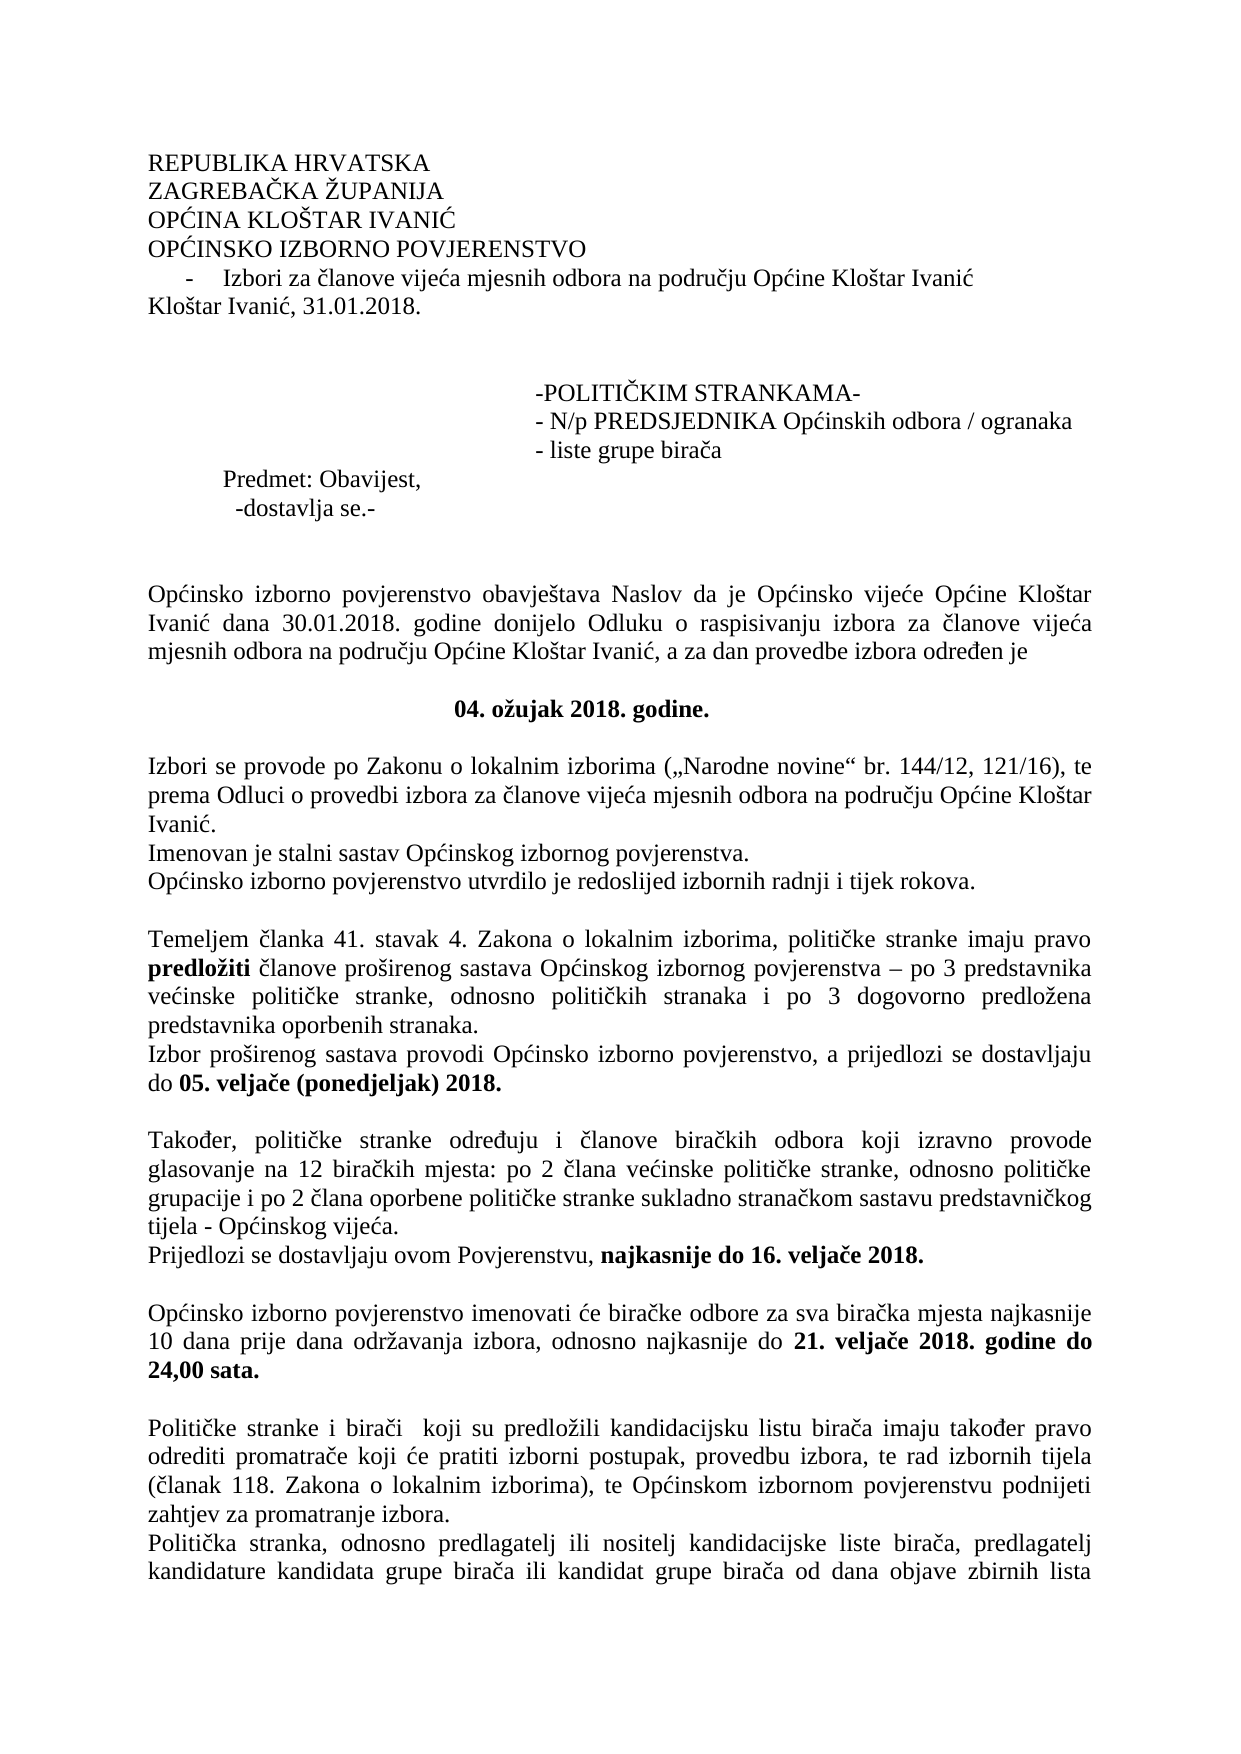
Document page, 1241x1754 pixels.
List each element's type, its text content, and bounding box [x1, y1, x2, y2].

text ZAGREBAČKA ŽUPANIJA [148, 176, 1093, 205]
text REPUBLIKA HRVATSKA [148, 148, 1093, 176]
text Izbori se provode po Zakonu o lokalnim izborima („Narodne novine“ br. 144/12, 121/16), te prema Odluci o provedbi izbora za članove vijeća mjesnih odbora na području Općine Kloštar Ivanić. [148, 751, 1093, 838]
list -POLITIČKIM STRANKAMA- [223, 378, 1093, 406]
text Političke stranke i birači koji su predložili kandidacijsku listu birača imaju također pravo odrediti promatrače koji će pratiti izborni postupak, provedbu izbora, te rad izbornih tijela (članak 118. Zakona o lokalnim izborima), te Općinskom izbornom povjerenstvu podnijeti zahtjev za promatranje izbora. [148, 1413, 1093, 1528]
list Predmet: Obavijest, [223, 464, 1093, 493]
text Općinsko izborno povjerenstvo utvrdilo je redoslijed izbornih radnji i tijek rokova. [148, 866, 1093, 895]
text Kloštar Ivanić, 31.01.2018. [148, 291, 1093, 320]
text Temeljem članka 41. stavak 4. Zakona o lokalnim izborima, političke stranke imaju pravo predložiti članove proširenog sastava Općinskog izbornog povjerenstva – po 3 predstavnika većinske političke stranke, odnosno političkih stranaka i po 3 dogovorno predložena predstavnika oporbenih stranaka. [148, 924, 1093, 1039]
list - liste grupe birača [223, 435, 1093, 464]
list - N/p PREDSJEDNIKA Općinskih odbora / ogranaka [223, 406, 1093, 435]
text Općinsko izborno povjerenstvo imenovati će biračke odbore za sva biračka mjesta najkasnije 10 dana prije dana održavanja izbora, odnosno najkasnije do 21. veljače 2018. godine do 24,00 sata. [148, 1298, 1093, 1384]
text Također, političke stranke određuju i članove biračkih odbora koji izravno provode glasovanje na 12 biračkih mjesta: po 2 člana većinske političke stranke, odnosno političke grupacije i po 2 člana oporbene političke stranke sukladno stranačkom sastavu predstavničkog tijela - Općinskog vijeća. [148, 1125, 1093, 1240]
text OPĆINA KLOŠTAR IVANIĆ [148, 205, 1093, 234]
text OPĆINSKO IZBORNO POVJERENSTVO [148, 234, 1093, 263]
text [148, 1528, 1093, 1585]
list Izbori za članove vijeća mjesnih odbora na području Općine Kloštar Ivanić [185, 263, 1093, 291]
text Izbor proširenog sastava provodi Općinsko izborno povjerenstvo, a prijedlozi se dostavljaju do 05. veljače (ponedjeljak) 2018. [148, 1039, 1093, 1096]
text Imenovan je stalni sastav Općinskog izbornog povjerenstva. [148, 838, 1093, 866]
text 04. ožujak 2018. godine. [148, 694, 1093, 723]
text Prijedlozi se dostavljaju ovom Povjerenstvu, najkasnije do 16. veljače 2018. [148, 1240, 1093, 1269]
text Općinsko izborno povjerenstvo obavještava Naslov da je Općinsko vijeće Općine Kloštar Ivanić dana 30.01.2018. godine donijelo Odluku o raspisivanju izbora za članove vijeća mjesnih odbora na području Općine Kloštar Ivanić, a za dan provedbe izbora određen je [148, 579, 1093, 665]
text -dostavlja se.- [148, 493, 1093, 521]
